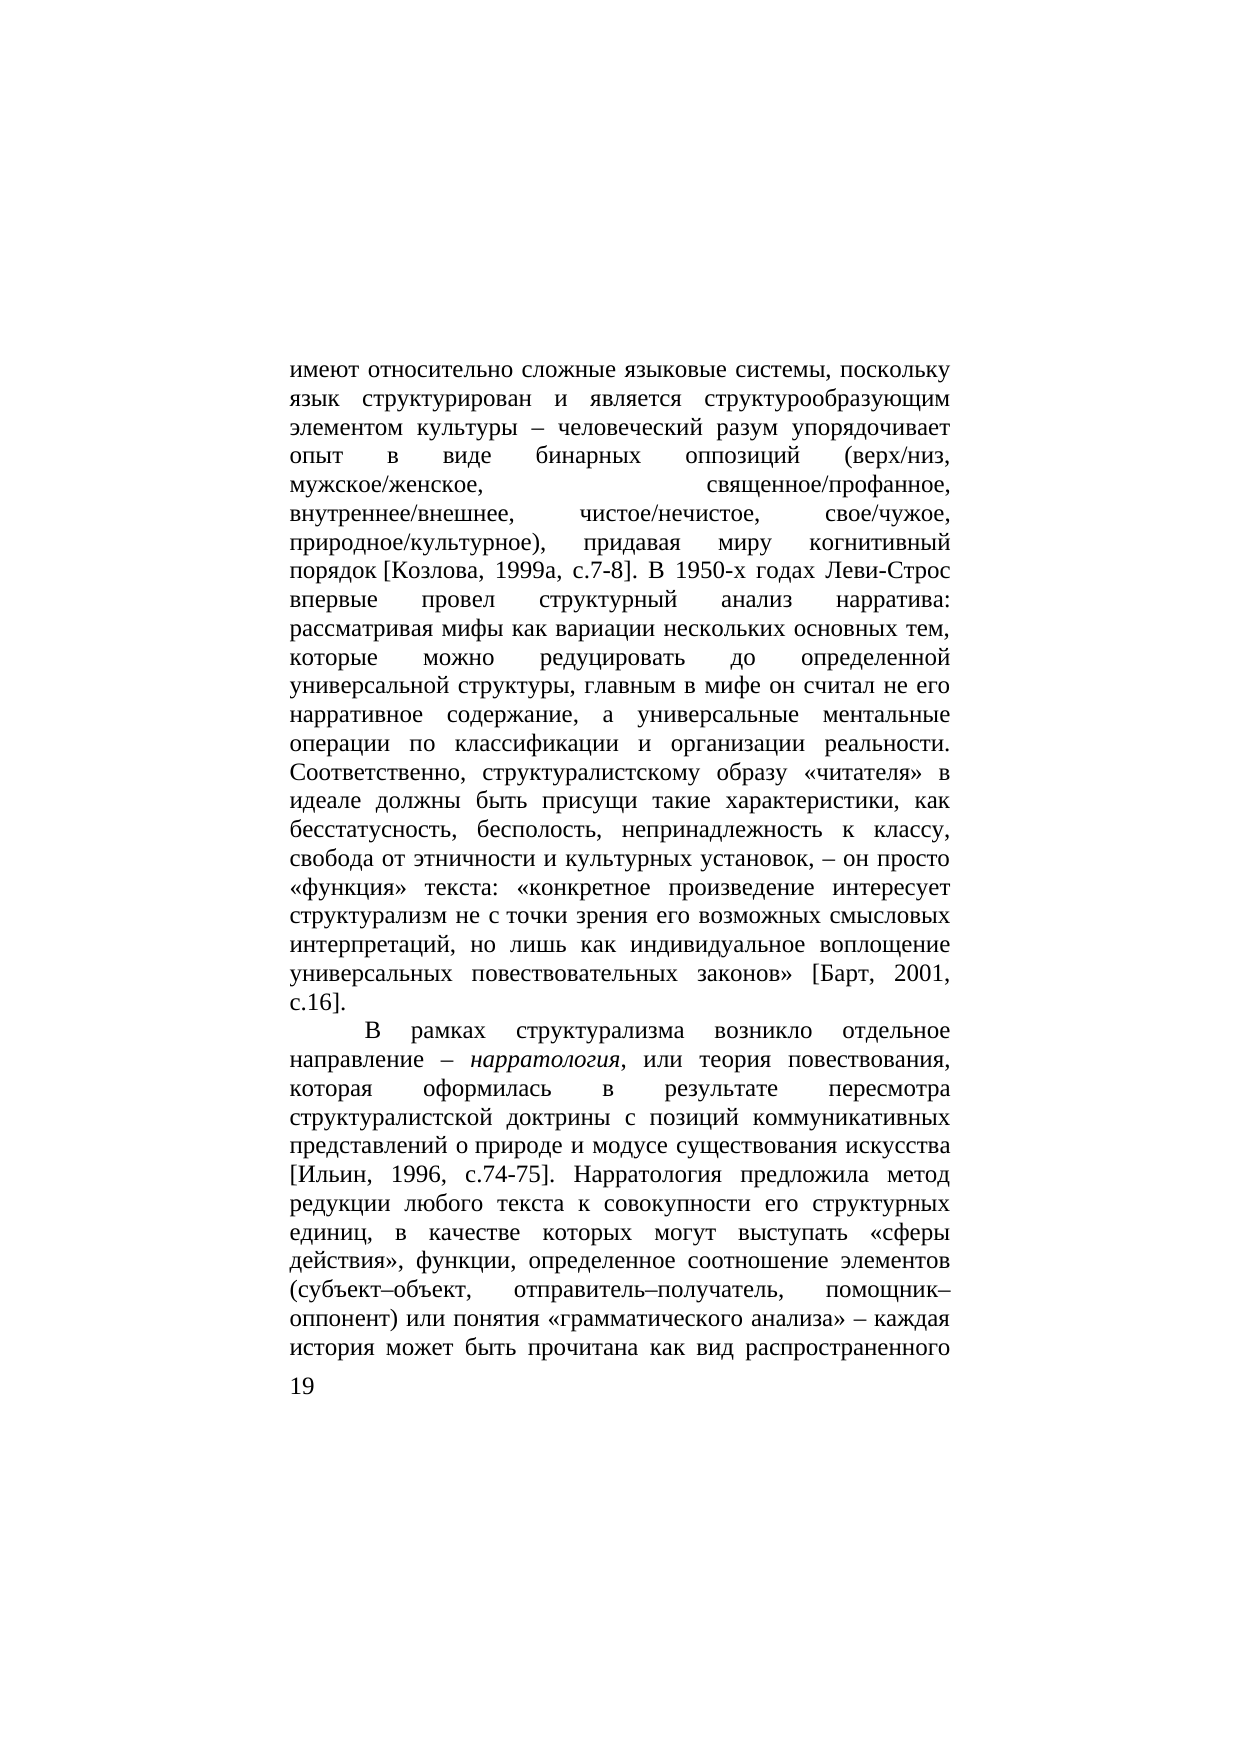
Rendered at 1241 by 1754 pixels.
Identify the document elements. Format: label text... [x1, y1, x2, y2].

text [289, 1016, 951, 1361]
text К. Леви-Строс применил принципы лингвистики к анализу социальных отношений, сделав «лингвистическую аналогию» важнейшим инструментом антропологического изучения социального поведения. Даже «простые» общества имеют относительно сложные языковые системы, поскольку язык структурирован и является структурообразующим элементом культуры – человеческий разум упорядочивает опыт в виде бинарных оппозиций (верх/низ, мужское/женское, священное/профанное, внутреннее/внешнее, чистое/нечистое, свое/чужое, природное/культурное), придавая миру когнитивный порядок [Козлова, 1999a, с.7-8]. В 1950-х годах Леви-Строс впервые провел структурный анализ нарратива: рассматривая мифы как вариации нескольких основных тем, которые можно редуцировать до определенной универсальной структуры, главным в мифе он считал не его нарративное содержание, а универсальные ментальные операции по классификации и организации реальности. Соответственно, структуралистскому образу «читателя» в идеале должны быть присущи такие характеристики, как бесстатусность, бесполость, непринадлежность к классу, свобода от этничности и культурных установок, – он просто «функция» текста: «конкретное произведение интересует структурализм не с точки зрения его возможных смысловых интерпретаций, но лишь как индивидуальное воплощение универсальных повествовательных законов» [Барт, 2001, с.16]. [289, 354, 951, 1016]
